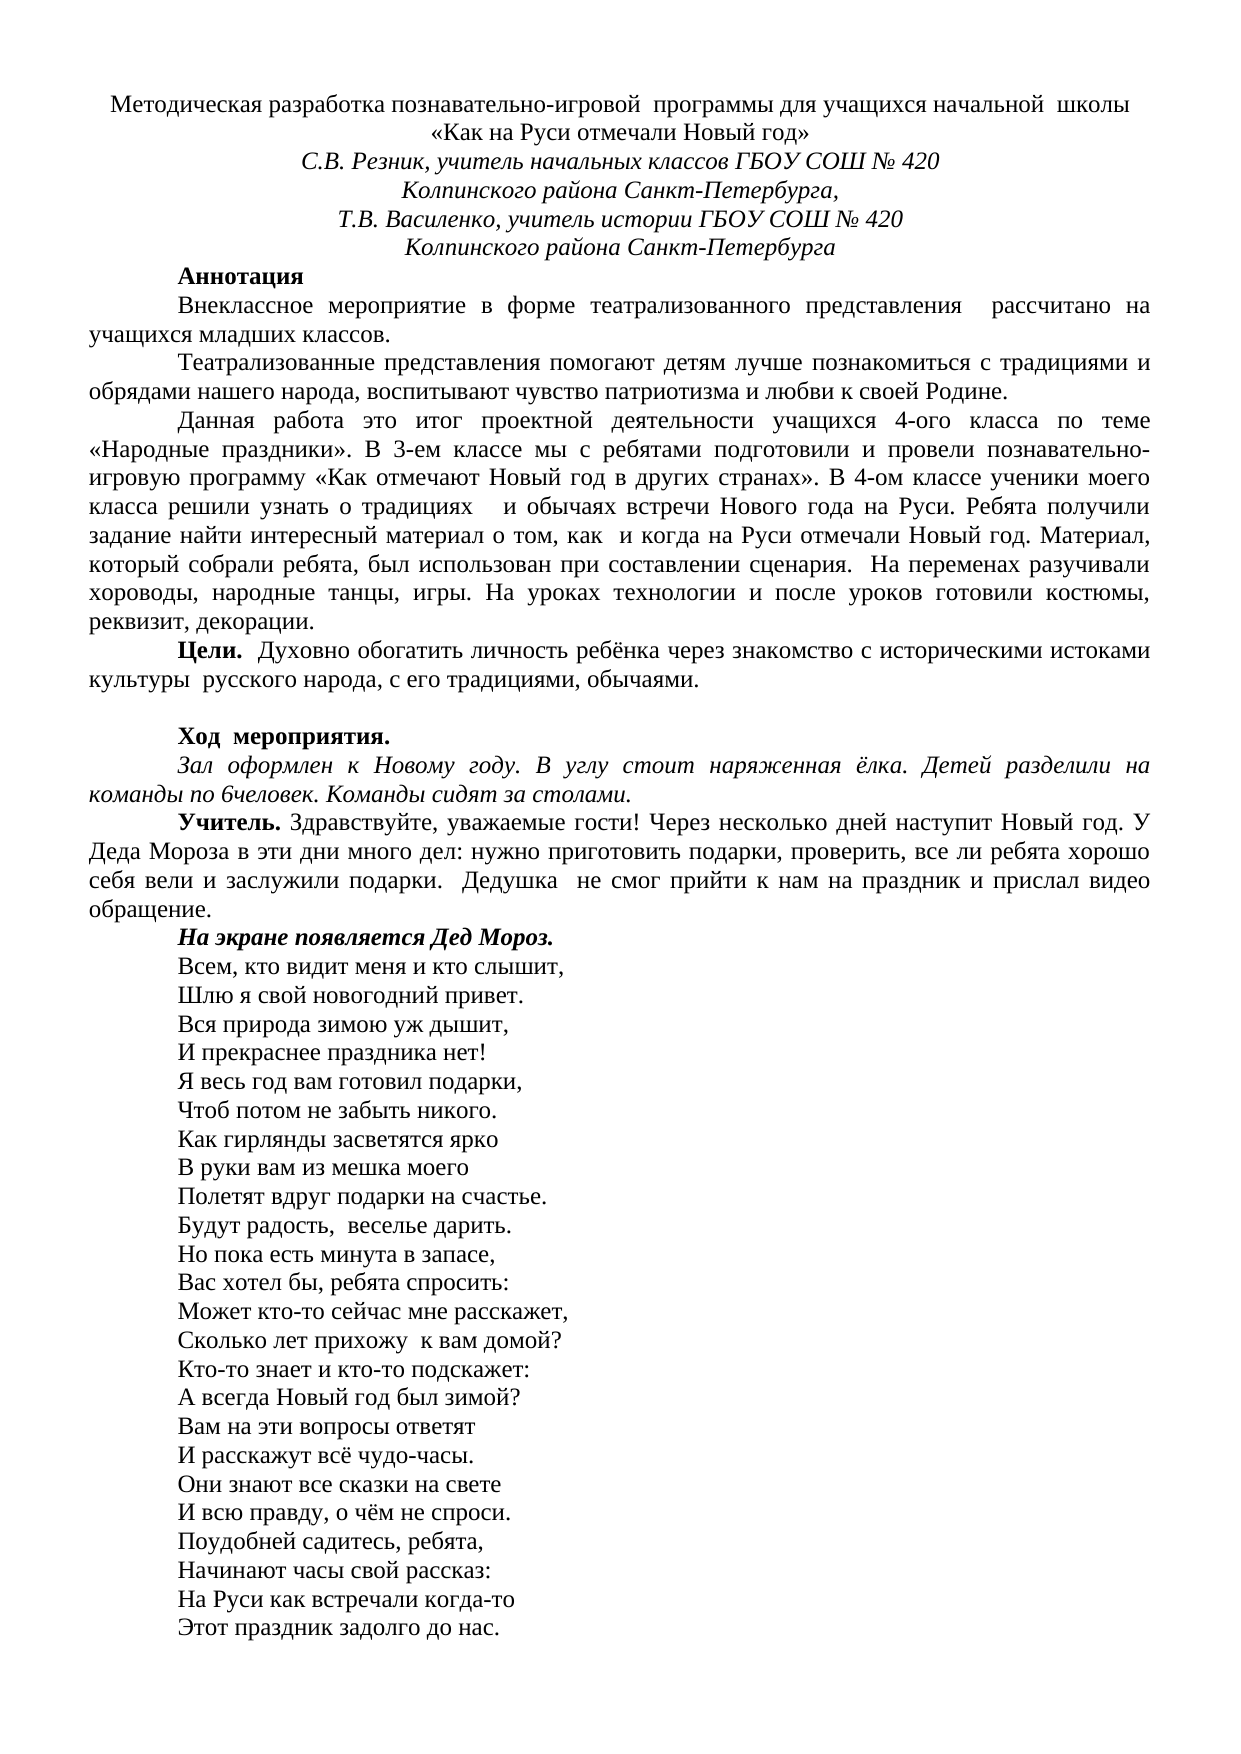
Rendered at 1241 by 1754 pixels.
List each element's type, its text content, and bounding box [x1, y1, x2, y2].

text Сколько лет прихожу к вам домой? [89, 1325, 1152, 1354]
text Я весь год вам готовил подарки, [89, 1066, 1152, 1095]
text С.В. Резник, учитель начальных классов ГБОУ СОШ № 420 [89, 146, 1152, 175]
text На экране появляется Дед Мороз. [89, 922, 1152, 951]
text Учитель. Здравствуйте, уважаемые гости! Через несколько дней наступит Новый год. У Деда Мороза в эти дни много дел: нужно приготовить подарки, проверить, все ли ребята хорошо себя вели и заслужили подарки. Дедушка не смог прийти к нам на праздник и прислал видео обращение. [89, 807, 1152, 922]
text А всегда Новый год был зимой? [89, 1382, 1152, 1411]
text Полетят вдруг подарки на счастье. [89, 1181, 1152, 1210]
text Шлю я свой новогодний привет. [89, 980, 1152, 1009]
text Но пока есть минута в запасе, [89, 1239, 1152, 1267]
text Будут радость, веселье дарить. [89, 1210, 1152, 1239]
text Театрализованные представления помогают детям лучше познакомиться с традициями и обрядами нашего народа, воспитывают чувство патриотизма и любви к своей Родине. [89, 347, 1152, 405]
text Внеклассное мероприятие в форме театрализованного представления рассчитано на учащихся младших классов. [89, 290, 1152, 347]
text Методическая разработка познавательно-игровой программы для учащихся начальной школы «Как на Руси отмечали Новый год» [89, 89, 1152, 146]
text На Руси как встречали когда-то [89, 1584, 1152, 1612]
text И всю правду, о чём не спроси. [89, 1497, 1152, 1526]
text Всем, кто видит меня и кто слышит, [89, 951, 1152, 980]
text Вся природа зимою уж дышит, [89, 1009, 1152, 1037]
text Колпинского района Санкт-Петербурга [89, 232, 1152, 261]
text Начинают часы свой рассказ: [89, 1555, 1152, 1584]
text Как гирлянды засветятся ярко [89, 1124, 1152, 1152]
text И расскажут всё чудо-часы. [89, 1440, 1152, 1469]
text И прекраснее праздника нет! [89, 1037, 1152, 1066]
text Вам на эти вопросы ответят [89, 1411, 1152, 1440]
text Аннотация [89, 261, 1152, 290]
text Поудобней садитесь, ребята, [89, 1526, 1152, 1555]
text Данная работа это итог проектной деятельности учащихся 4-ого класса по теме «Народные праздники». В 3-ем классе мы с ребятами подготовили и провели познавательно-игровую программу «Как отмечают Новый год в других странах». В 4-ом классе ученики моего класса решили узнать о традициях и обычаях встречи Нового года на Руси. Ребята получили задание найти интересный материал о том, как и когда на Руси отмечали Новый год. Материал, который собрали ребята, был использован при составлении сценария. На переменах разучивали хороводы, народные танцы, игры. На уроках технологии и после уроков готовили костюмы, реквизит, декорации. [89, 405, 1152, 635]
text Они знают все сказки на свете [89, 1469, 1152, 1497]
text Зал оформлен к Новому году. В углу стоит наряженная ёлка. Детей разделили на команды по 6человек. Команды сидят за столами. [89, 750, 1152, 807]
text Т.В. Василенко, учитель истории ГБОУ СОШ № 420 [89, 204, 1152, 232]
text Чтоб потом не забыть никого. [89, 1095, 1152, 1124]
text Цели. Духовно обогатить личность ребёнка через знакомство с историческими истоками культуры русского народа, с его традициями, обычаями. [89, 635, 1152, 692]
text Кто-то знает и кто-то подскажет: [89, 1354, 1152, 1382]
text Колпинского района Санкт-Петербурга, [89, 175, 1152, 204]
text Вас хотел бы, ребята спросить: [89, 1267, 1152, 1296]
text Ход мероприятия. [89, 721, 1152, 750]
text Этот праздник задолго до нас. [89, 1612, 1152, 1641]
text В руки вам из мешка моего [89, 1152, 1152, 1181]
text Может кто-то сейчас мне расскажет, [89, 1296, 1152, 1325]
